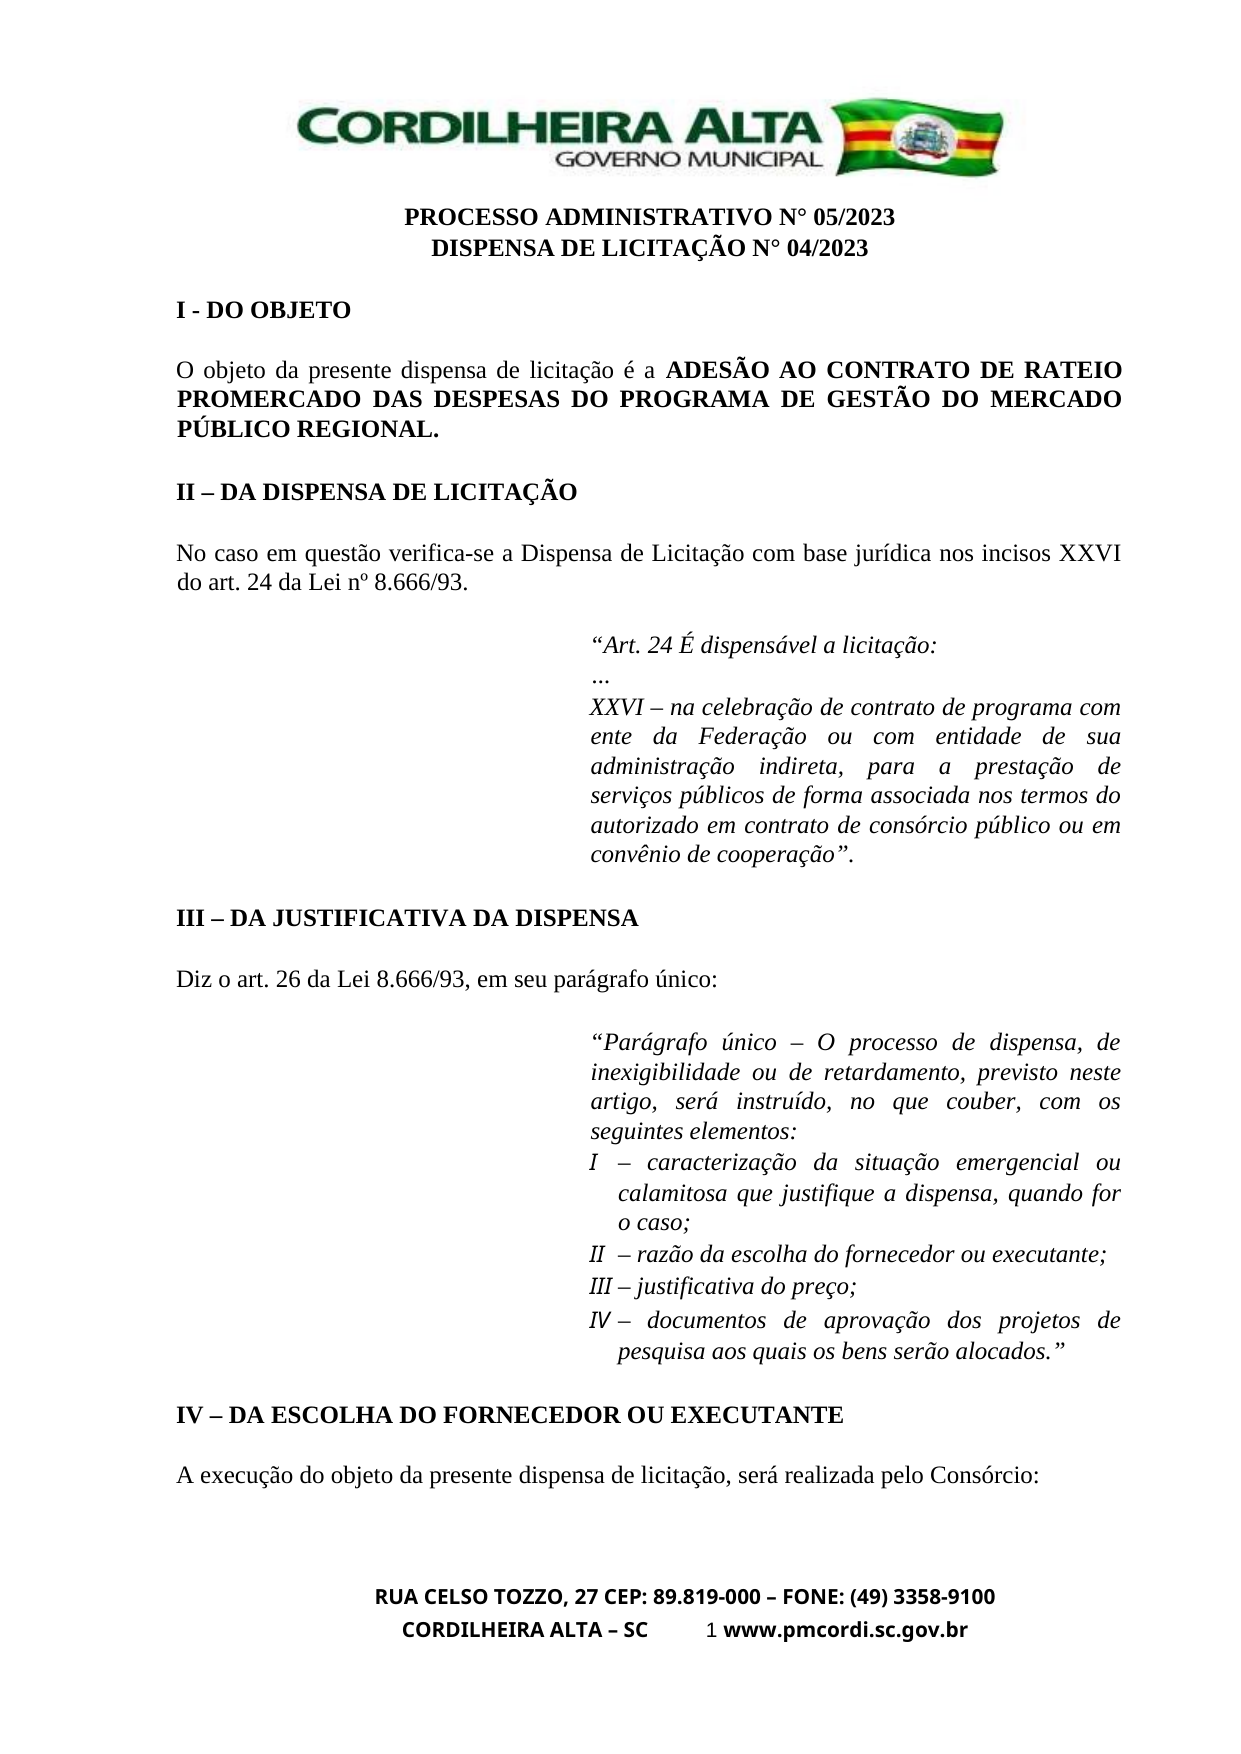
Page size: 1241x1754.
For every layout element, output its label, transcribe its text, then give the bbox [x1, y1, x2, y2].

text “Parágrafo único – O processo de dispensa, de inexigibilidade ou de retardamento, previsto neste artigo, será instruído, no que couber, com os seguintes elementos: [589, 1027, 1124, 1144]
list – justificativa do preço; [589, 1270, 1124, 1302]
list – razão da escolha do fornecedor ou executante; [589, 1238, 1124, 1269]
list – documentos de aprovação dos projetos de pesquisa aos quais os bens serão alocados.” [589, 1304, 1124, 1365]
text “Art. 24 É dispensável a licitação: [589, 631, 1124, 659]
text XXVI – na celebração de contrato de programa com ente da Federação ou com entidade de sua administração indireta, para a prestação de serviços públicos de forma associada nos termos do autorizado em contrato de consórcio público ou em convênio de cooperação”. [589, 692, 1124, 868]
subtitle II – DA DISPENSA DE LICITAÇÃO [176, 477, 1124, 506]
text PROCESSO ADMINISTRATIVO N° 05/2023 [177, 202, 1122, 230]
text ... [339, 661, 864, 689]
subtitle IV – DA ESCOLHA DO FORNECEDOR OU EXECUTANTE [176, 1400, 1124, 1429]
text No caso em questão verifica-se a Dispensa de Licitação com base jurídica nos incisos XXVI do art. 24 da Lei nº 8.666/93. [176, 538, 1123, 596]
text O objeto da presente dispensa de licitação é a ADESÃO AO CONTRATO DE RATEIO PROMERCADO DAS DESPESAS DO PROGRAMA DE GESTÃO DO MERCADO PÚBLICO REGIONAL. [176, 355, 1123, 443]
text DISPENSA DE LICITAÇÃO N° 04/2023 [177, 233, 1122, 261]
text A execução do objeto da presente dispensa de licitação, será realizada pelo Consórcio: [176, 1460, 1123, 1489]
text Diz o art. 26 da Lei 8.666/93, em seu parágrafo único: [176, 964, 1123, 992]
list – caracterização da situação emergencial ou calamitosa que justifique a dispensa, quando for o caso; [589, 1146, 1124, 1236]
subtitle I - DO OBJETO [176, 295, 1124, 323]
subtitle III – DA JUSTIFICATIVA DA DISPENSA [176, 903, 1124, 932]
picture [274, 75, 1027, 202]
